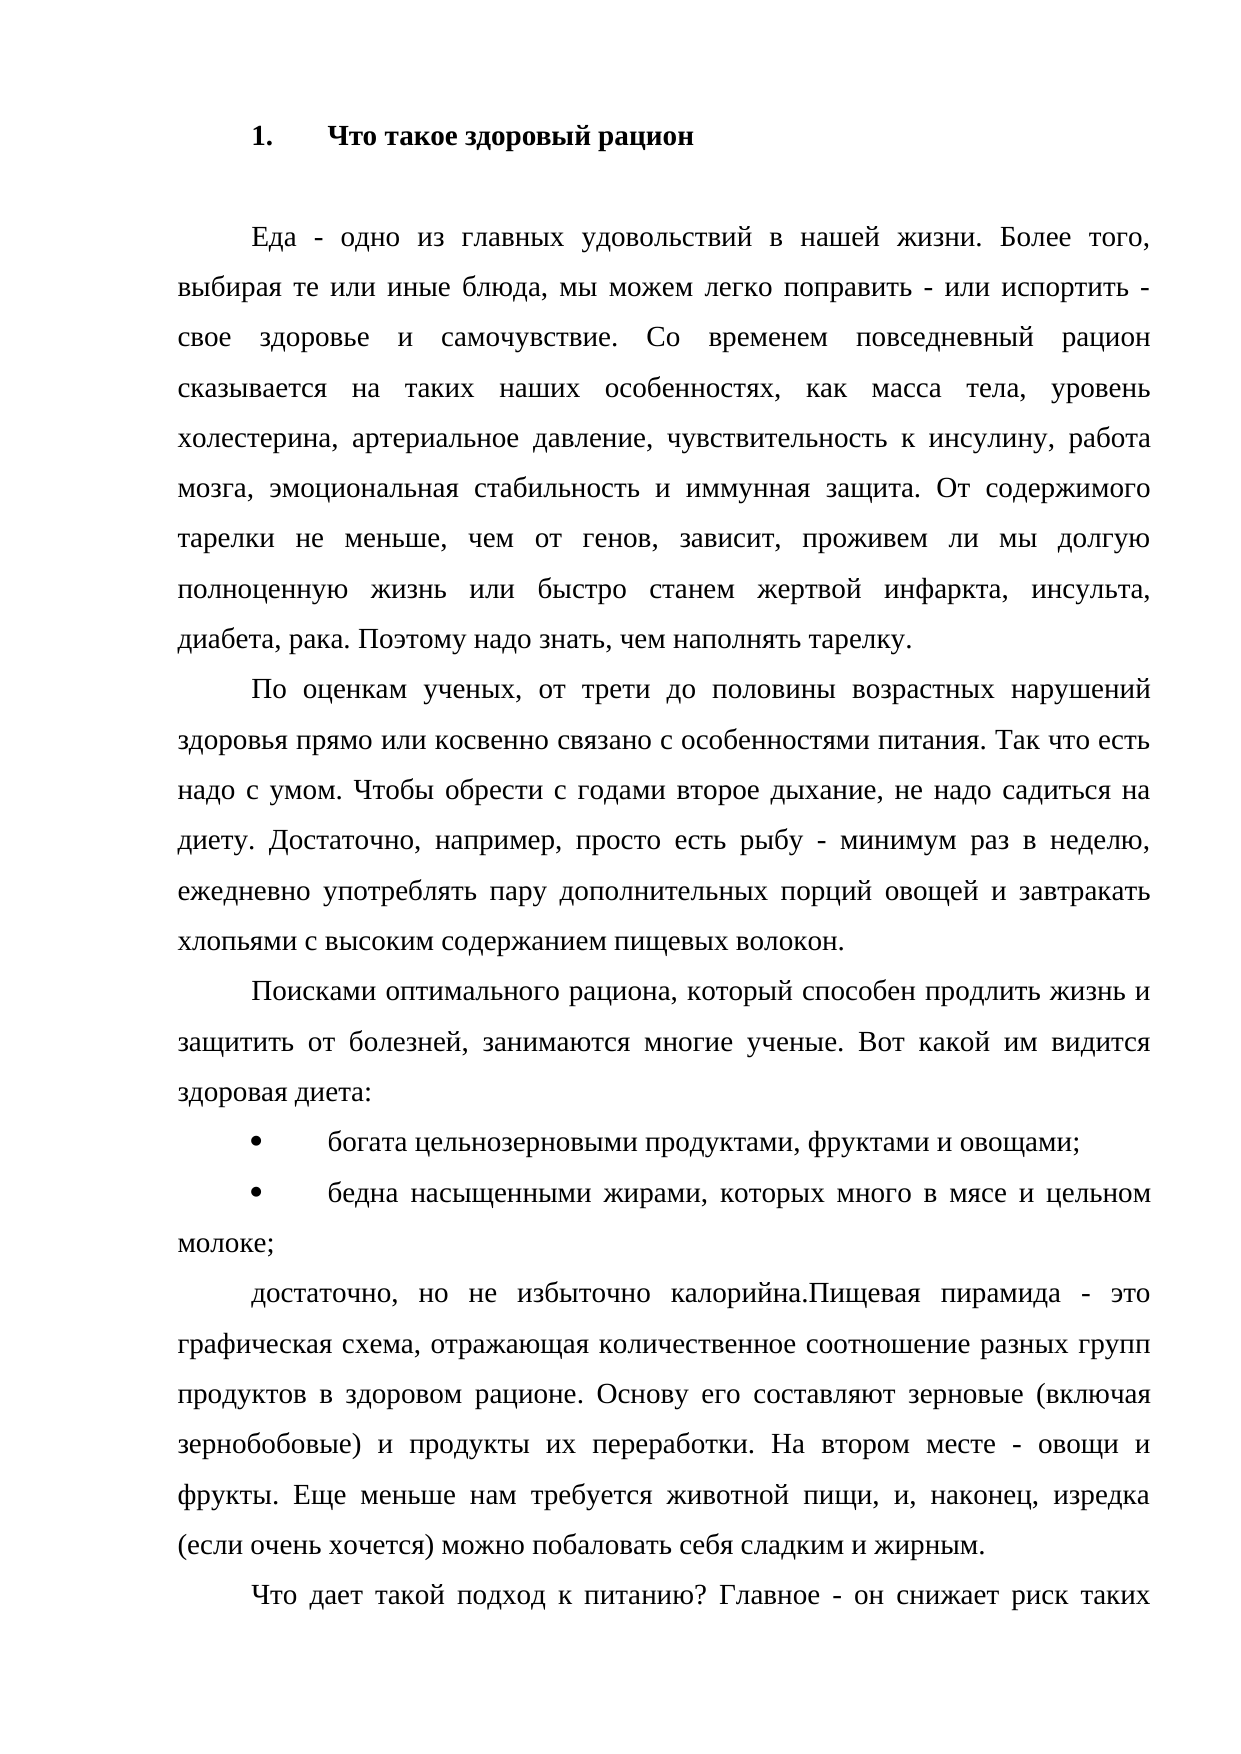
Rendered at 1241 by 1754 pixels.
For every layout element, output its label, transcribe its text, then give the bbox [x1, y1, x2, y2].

text Еда - одно из главных удовольствий в нашей жизни. Более того, выбирая те или иные блюда, мы можем легко поправить - или испортить - свое здоровье и самочувствие. Со временем повседневный рацион сказывается на таких наших особенностях, как масса тела, уровень холестерина, артериальное давление, чувствительность к инсулину, работа мозга, эмоциональная стабильность и иммунная защита. От содержимого тарелки не меньше, чем от генов, зависит, проживем ли мы долгую полноценную жизнь или быстро станем жертвой инфаркта, инсульта, диабета, рака. Поэтому надо знать, чем наполнять тарелку. [177, 219, 1152, 655]
subtitle Что такое здоровый рацион [177, 118, 1152, 152]
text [177, 1577, 1152, 1611]
text Поисками оптимального рациона, который способен продлить жизнь и защитить от болезней, занимаются многие ученые. Вот какой им видится здоровая диета: [177, 973, 1152, 1108]
text По оценкам ученых, от трети до половины возрастных нарушений здоровья прямо или косвенно связано с особенностями питания. Так что есть надо с умом. Чтобы обрести с годами второе дыхание, не надо садиться на диету. Достаточно, например, просто есть рыбу - минимум раз в неделю, ежедневно употреблять пару дополнительных порций овощей и завтракать хлопьями с высоким содержанием пищевых волокон. [177, 672, 1152, 957]
list богата цельнозерновыми продуктами, фруктами и овощами; [177, 1124, 1152, 1158]
text достаточно, но не избыточно калорийна.Пищевая пирамида - это графическая схема, отражающая количественное соотношение разных групп продуктов в здоровом рационе. Основу его составляют зерновые (включая зернобобовые) и продукты их переработки. На втором месте - овощи и фрукты. Еще меньше нам требуется животной пищи, и, наконец, изредка (если очень хочется) можно побаловать себя сладким и жирным. [177, 1276, 1152, 1561]
list бедна насыщенными жирами, которых много в мясе и цельном молоке; [177, 1175, 1152, 1259]
